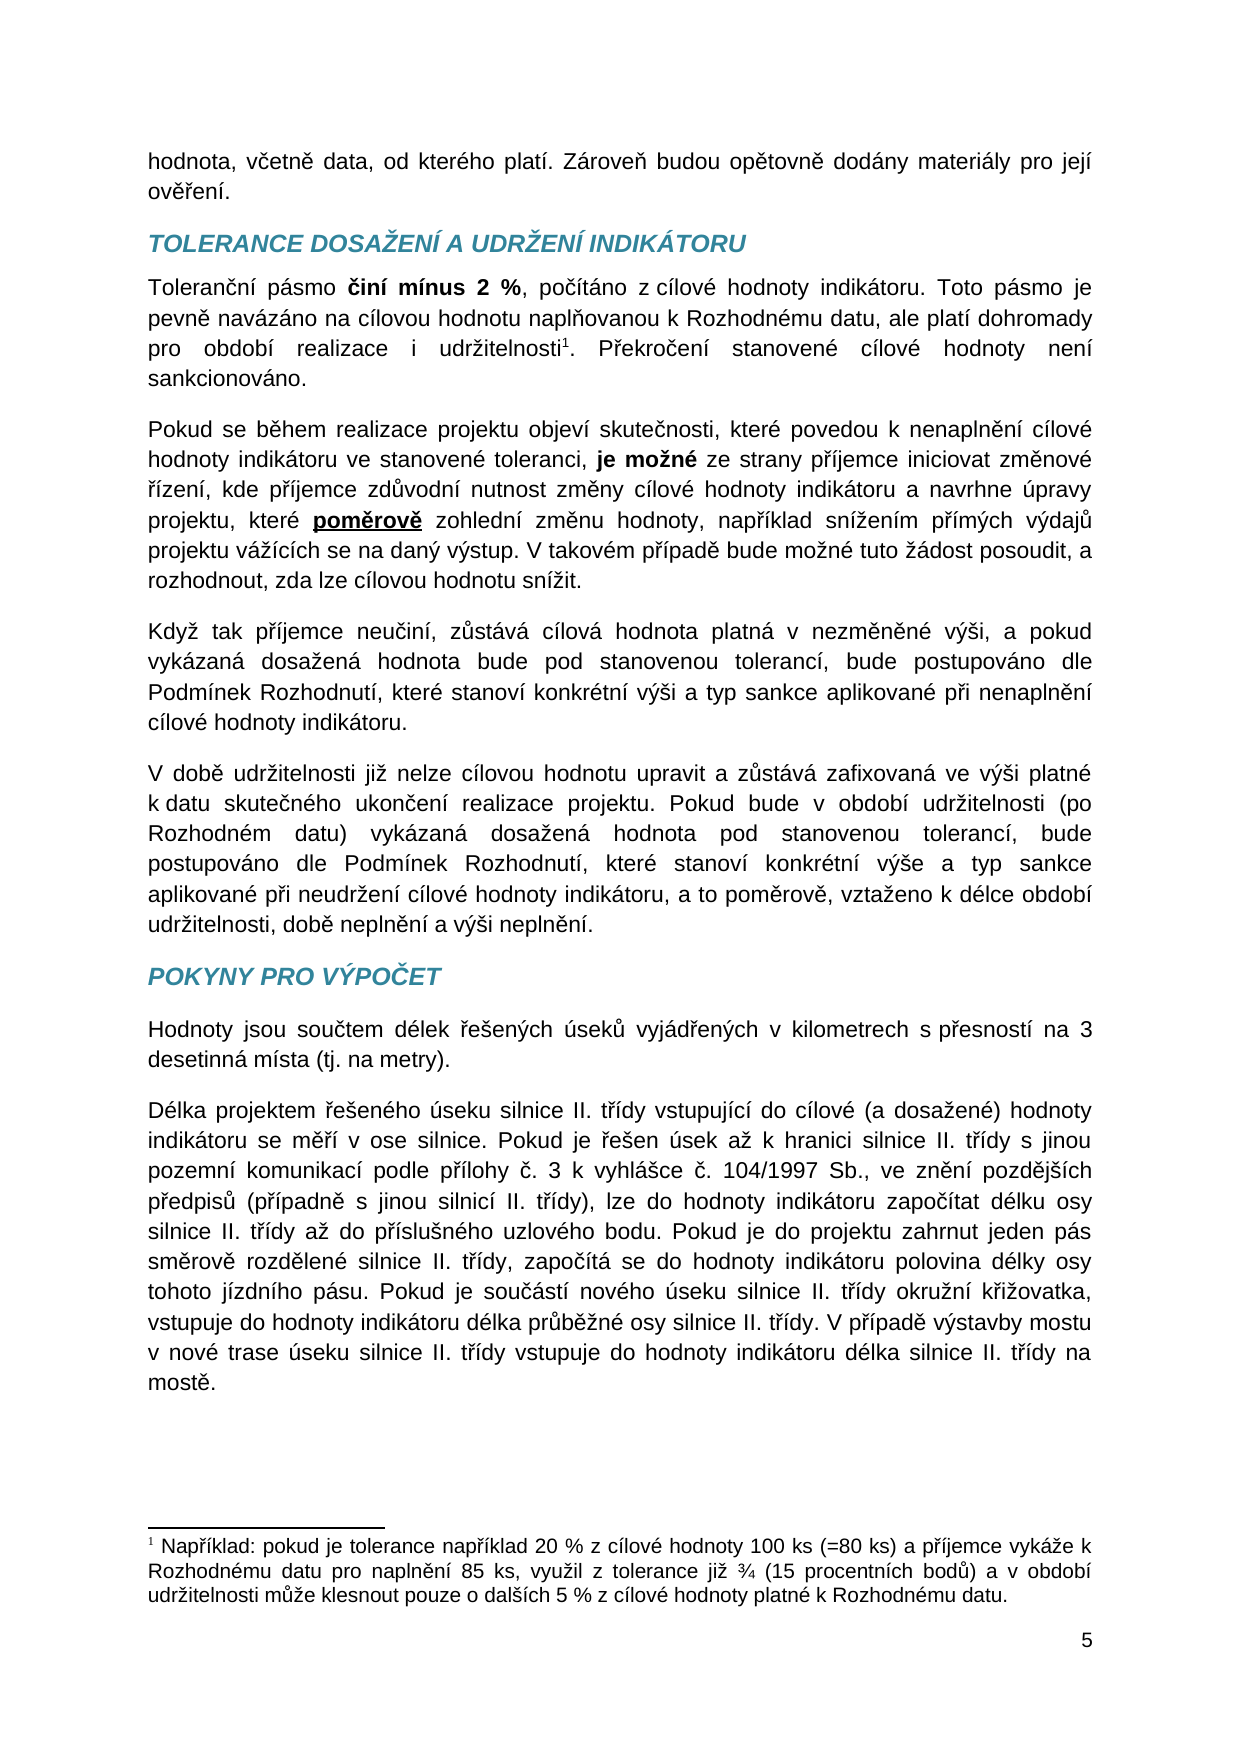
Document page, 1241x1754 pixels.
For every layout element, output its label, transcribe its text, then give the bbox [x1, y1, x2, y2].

text Pokyny pro Výpočet [148, 962, 1093, 991]
text V době udržitelnosti již nelze cílovou hodnotu upravit a zůstává zafixovaná ve výši platné k datu skutečného ukončení realizace projektu. Pokud bude v období udržitelnosti (po Rozhodném datu) vykázaná dosažená hodnota pod stanovenou tolerancí, bude postupováno dle Podmínek Rozhodnutí, které stanoví konkrétní výše a typ sankce aplikované při neudržení cílové hodnoty indikátoru, a to poměrově, vztaženo k délce období udržitelnosti, době neplnění a výši neplnění. [148, 760, 1093, 937]
text Toleranční pásmo činí mínus 2 %, počítáno z cílové hodnoty indikátoru. Toto pásmo je pevně navázáno na cílovou hodnotu naplňovanou k Rozhodnému datu, ale platí dohromady pro období realizace i udržitelnosti. Překročení stanovené cílové hodnoty není sankcionováno. [148, 274, 1093, 391]
text Hodnoty jsou součtem délek řešených úseků vyjádřených v kilometrech s přesností na 3 desetinná místa (tj. na metry). [148, 1016, 1093, 1072]
text Pokud se během realizace projektu objeví skutečnosti, které povedou k nenaplnění cílové hodnoty indikátoru ve stanovené toleranci, je možné ze strany příjemce iniciovat změnové řízení, kde příjemce zdůvodní nutnost změny cílové hodnoty indikátoru a navrhne úpravy projektu, které poměrově zohlední změnu hodnoty, například snížením přímých výdajů projektu vážících se na daný výstup. V takovém případě bude možné tuto žádost posoudit, a rozhodnout, zda lze cílovou hodnotu snížit. [148, 416, 1093, 593]
text Když tak příjemce neučiní, zůstává cílová hodnota platná v nezměněné výši, a pokud vykázaná dosažená hodnota bude pod stanovenou tolerancí, bude postupováno dle Podmínek Rozhodnutí, které stanoví konkrétní výši a typ sankce aplikované při nenaplnění cílové hodnoty indikátoru. [148, 618, 1093, 735]
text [148, 148, 1093, 204]
text TOLERANCE DOSAŽENÍ a udržení indikátoru [148, 229, 1093, 258]
text Délka projektem řešeného úseku silnice II. třídy vstupující do cílové (a dosažené) hodnoty indikátoru se měří v ose silnice. Pokud je řešen úsek až k hranici silnice II. třídy s jinou pozemní komunikací podle přílohy č. 3 k vyhlášce č. 104/1997 Sb., ve znění pozdějších předpisů (případně s jinou silnicí II. třídy), lze do hodnoty indikátoru započítat délku osy silnice II. třídy až do příslušného uzlového bodu. Pokud je do projektu zahrnut jeden pás směrově rozdělené silnice II. třídy, započítá se do hodnoty indikátoru polovina délky osy tohoto jízdního pásu. Pokud je součástí nového úseku silnice II. třídy okružní křižovatka, vstupuje do hodnoty indikátoru délka průběžné osy silnice II. třídy. V případě výstavby mostu v nové trase úseku silnice II. třídy vstupuje do hodnoty indikátoru délka silnice II. třídy na mostě. [148, 1097, 1093, 1395]
